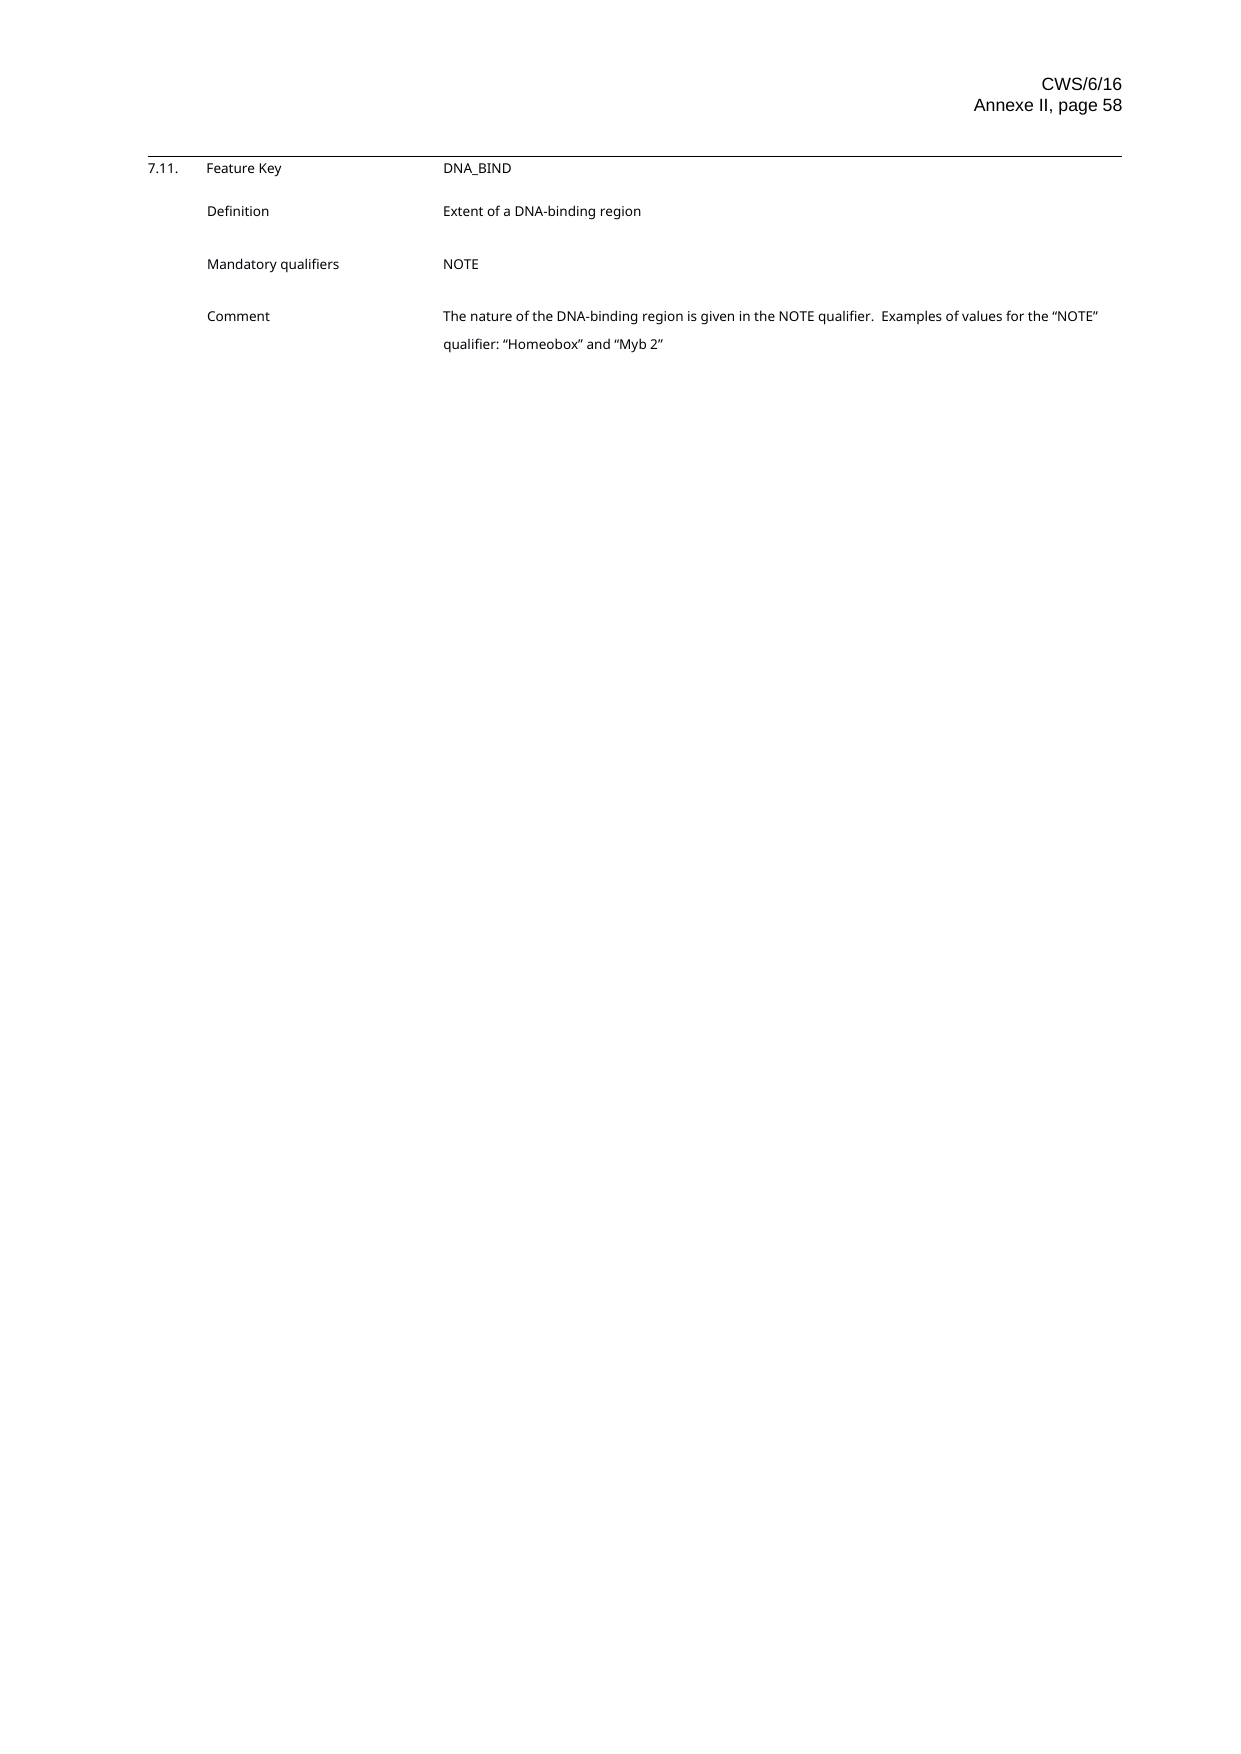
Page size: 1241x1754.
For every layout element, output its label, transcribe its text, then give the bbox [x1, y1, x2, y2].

text Definition Extent of a DNA-binding region [207, 202, 1122, 221]
text Mandatory qualifiers NOTE [207, 255, 1122, 273]
text Comment The nature of the DNA-binding region is given in the NOTE qualifier. Examples of values for the “NOTE” qualifier: “Homeobox” and “Myb 2” [207, 307, 1122, 353]
text Feature Key DNA_BIND [148, 157, 1122, 177]
